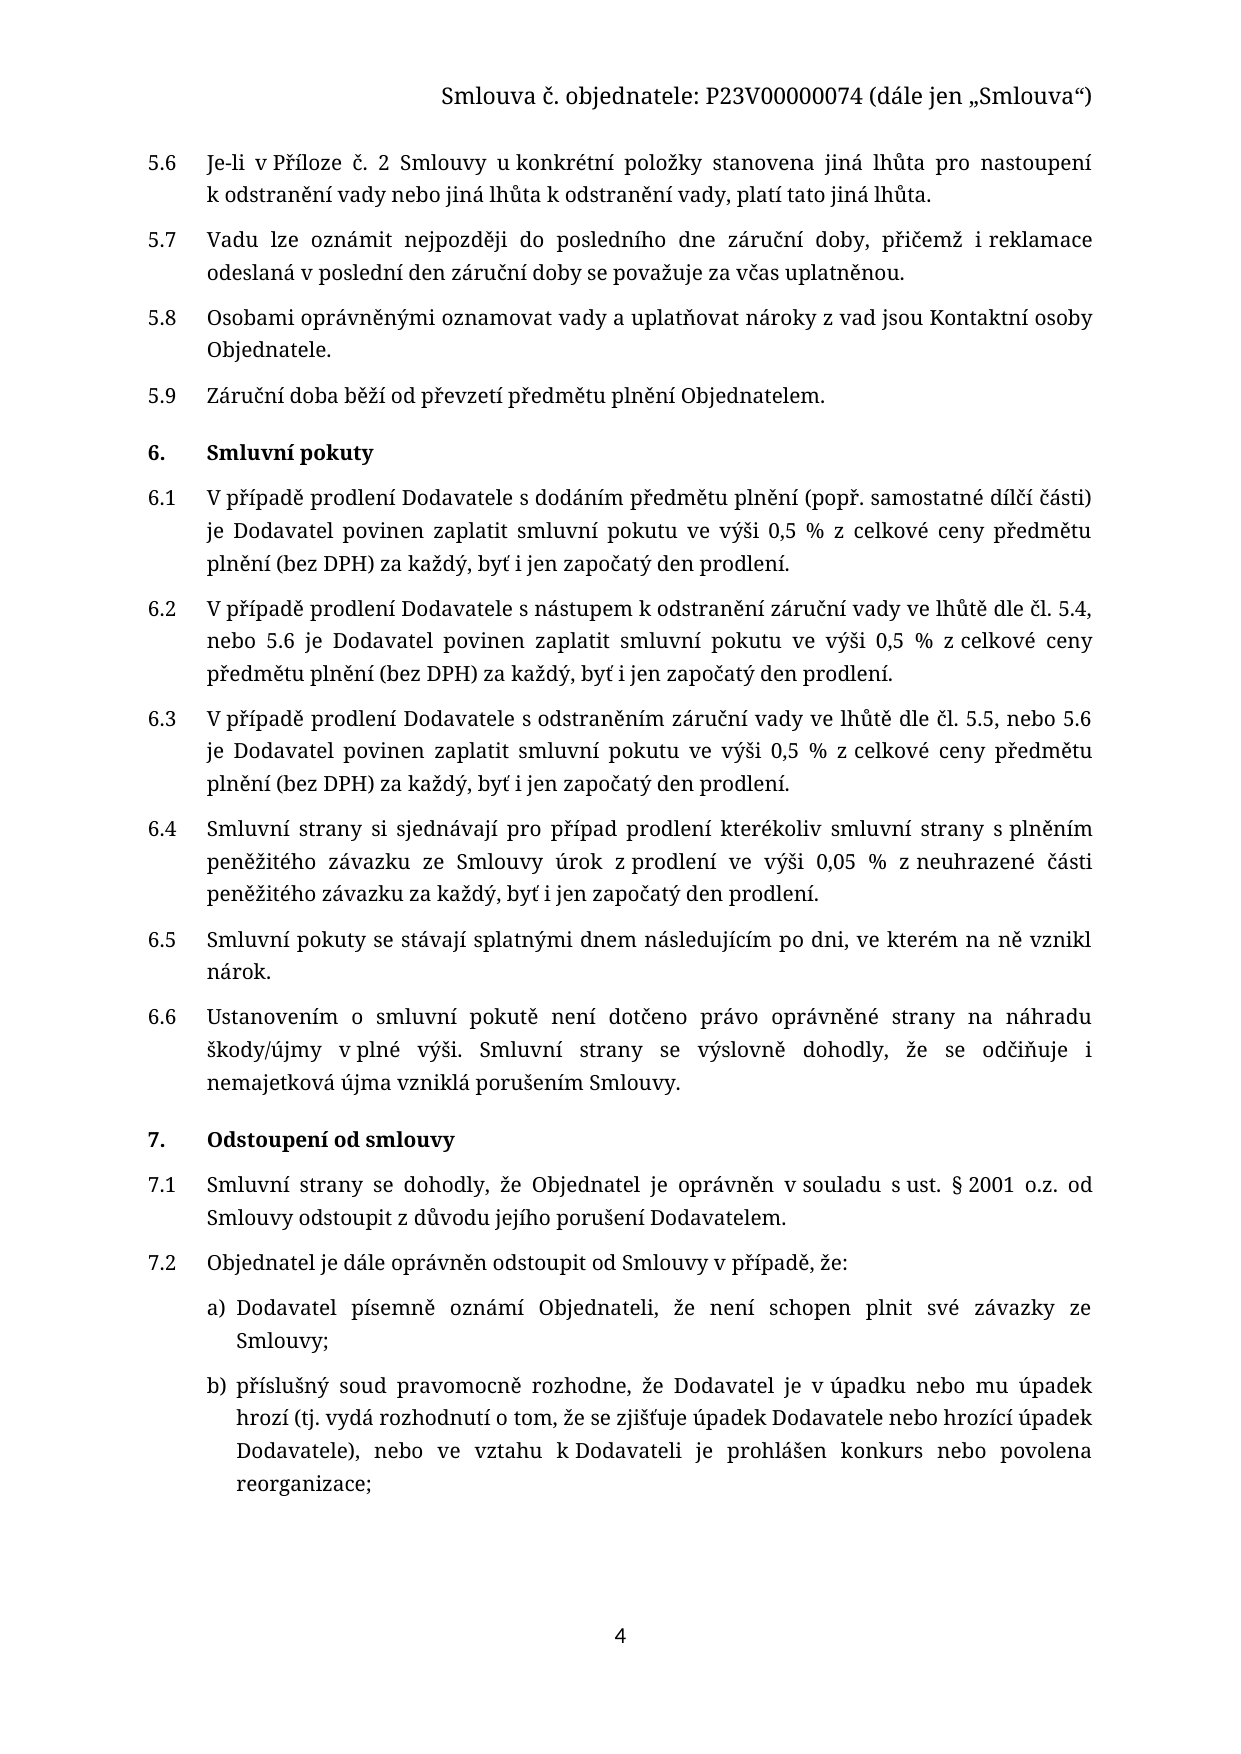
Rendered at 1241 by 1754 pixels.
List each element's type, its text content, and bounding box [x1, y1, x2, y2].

list V případě prodlení Dodavatele s dodáním předmětu plnění (popř. samostatné dílčí části) je Dodavatel povinen zaplatit smluvní pokutu ve výši 0,5 % z celkové ceny předmětu plnění (bez DPH) za každý, byť i jen započatý den prodlení. [148, 483, 1093, 577]
list příslušný soud pravomocně rozhodne, že Dodavatel je v úpadku nebo mu úpadek hrozí (tj. vydá rozhodnutí o tom, že se zjišťuje úpadek Dodavatele nebo hrozící úpadek Dodavatele), nebo ve vztahu k Dodavateli je prohlášen konkurs nebo povolena reorganizace; [207, 1371, 1093, 1497]
list Osobami oprávněnými oznamovat vady a uplatňovat nároky z vad jsou Kontaktní osoby Objednatele. [148, 303, 1093, 364]
list Dodavatel písemně oznámí Objednateli, že není schopen plnit své závazky ze Smlouvy; [207, 1293, 1093, 1354]
list Je-li v Příloze č. 2 Smlouvy u konkrétní položky stanovena jiná lhůta pro nastoupení k odstranění vady nebo jiná lhůta k odstranění vady, platí tato jiná lhůta. [148, 148, 1093, 209]
list Odstoupení od smlouvy [148, 1125, 1093, 1154]
list Smluvní strany se dohodly, že Objednatel je oprávněn v souladu s ust. § 2001 o.z. od Smlouvy odstoupit z důvodu jejího porušení Dodavatelem. [148, 1170, 1093, 1231]
list Záruční doba běží od převzetí předmětu plnění Objednatelem. [148, 381, 1093, 409]
list Smluvní pokuty [148, 438, 1093, 467]
list V případě prodlení Dodavatele s nástupem k odstranění záruční vady ve lhůtě dle čl. 5.4, nebo 5.6 je Dodavatel povinen zaplatit smluvní pokutu ve výši 0,5 % z celkové ceny předmětu plnění (bez DPH) za každý, byť i jen započatý den prodlení. [148, 594, 1093, 687]
list V případě prodlení Dodavatele s odstraněním záruční vady ve lhůtě dle čl. 5.5, nebo 5.6 je Dodavatel povinen zaplatit smluvní pokutu ve výši 0,5 % z celkové ceny předmětu plnění (bez DPH) za každý, byť i jen započatý den prodlení. [148, 704, 1093, 798]
list Smluvní strany si sjednávají pro případ prodlení kterékoliv smluvní strany s plněním peněžitého závazku ze Smlouvy úrok z prodlení ve výši 0,05 % z neuhrazené části peněžitého závazku za každý, byť i jen započatý den prodlení. [148, 814, 1093, 908]
list Vadu lze oznámit nejpozději do posledního dne záruční doby, přičemž i reklamace odeslaná v poslední den záruční doby se považuje za včas uplatněnou. [148, 225, 1093, 286]
list Ustanovením o smluvní pokutě není dotčeno právo oprávněné strany na náhradu škody/újmy v plné výši. Smluvní strany se výslovně dohodly, že se odčiňuje i nemajetková újma vzniklá porušením Smlouvy. [148, 1002, 1093, 1096]
list Objednatel je dále oprávněn odstoupit od Smlouvy v případě, že: [148, 1248, 1093, 1276]
list Smluvní pokuty se stávají splatnými dnem následujícím po dni, ve kterém na ně vznikl nárok. [148, 925, 1093, 986]
